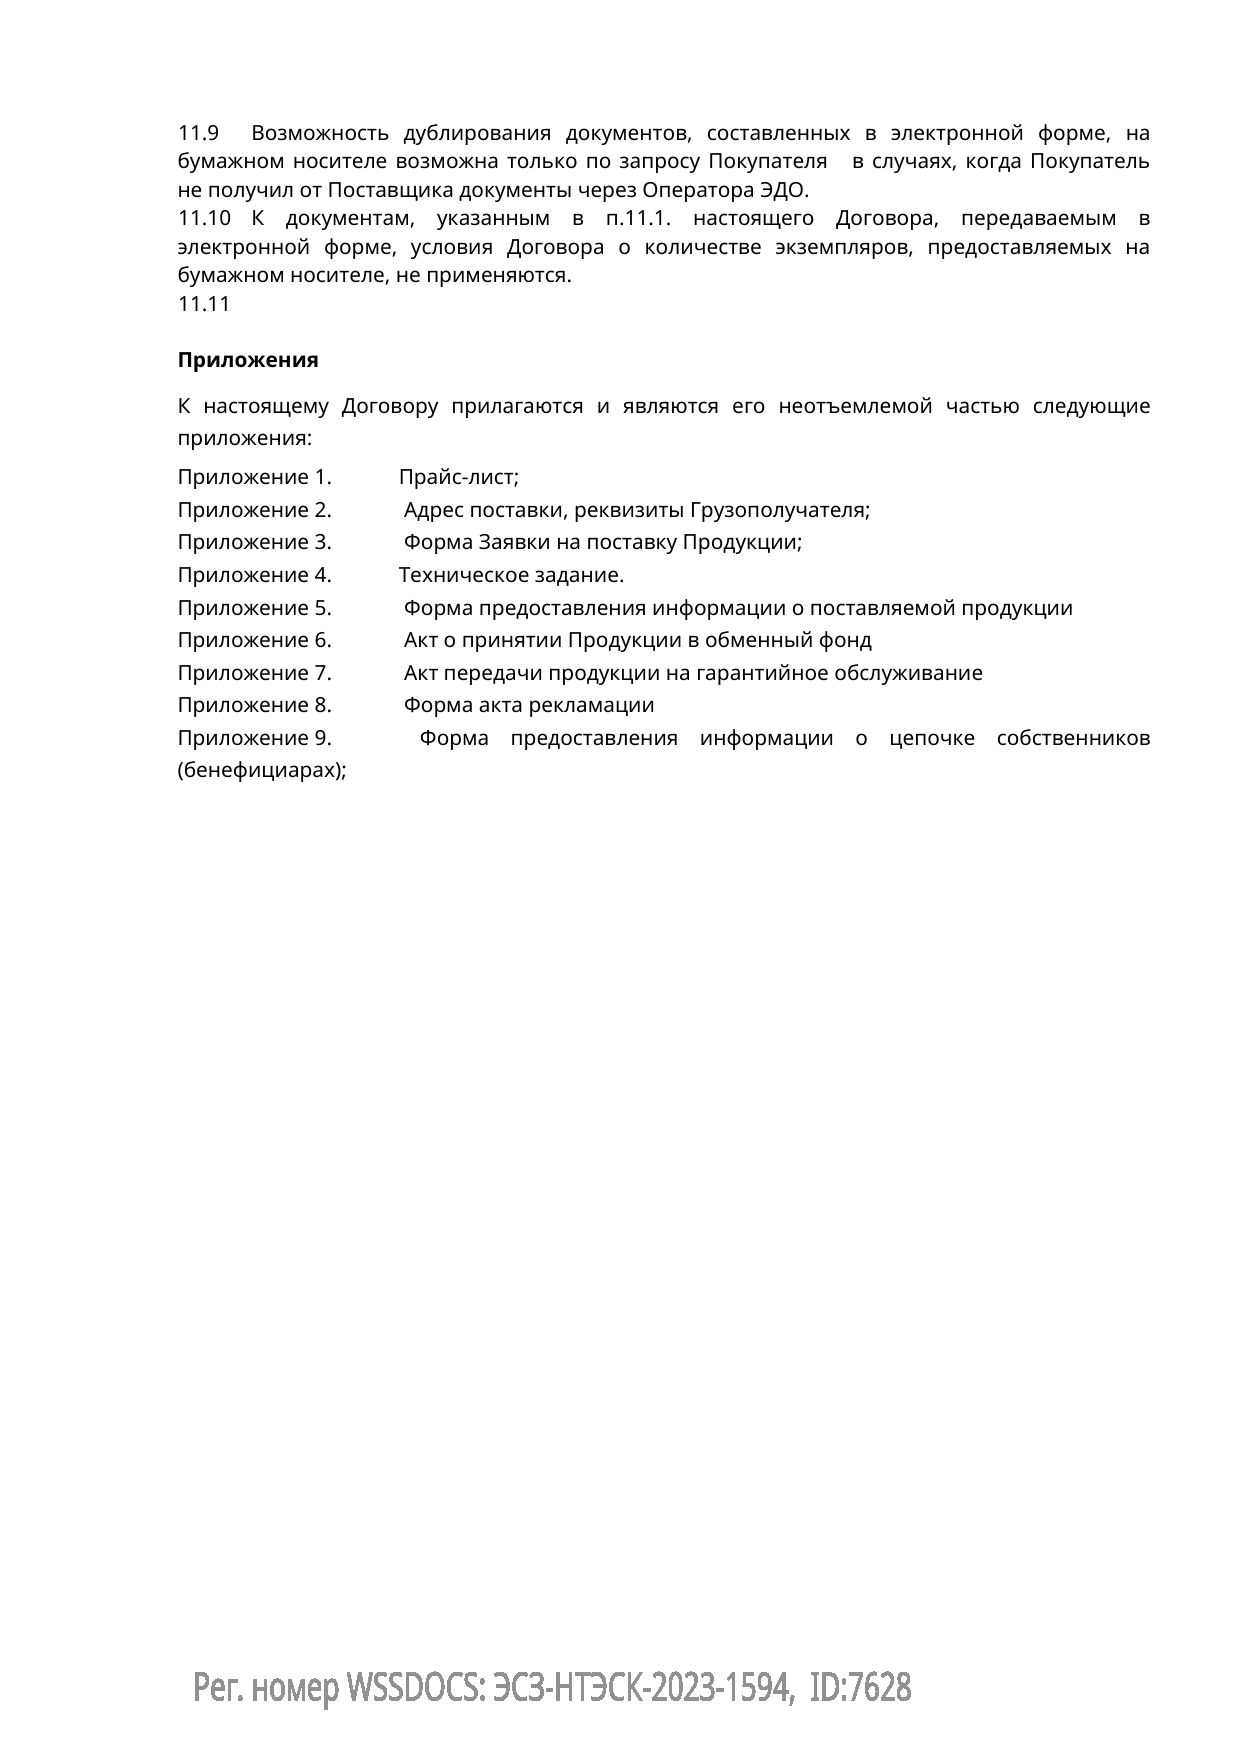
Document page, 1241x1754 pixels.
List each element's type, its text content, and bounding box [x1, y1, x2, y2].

list Форма Заявки на поставку Продукции; [177, 527, 1152, 556]
list Форма акта рекламации [177, 690, 1152, 719]
list Прайс-лист; [177, 462, 1152, 491]
list Форма предоставления информации о цепочке собственников (бенефициарах); [177, 723, 1152, 784]
text Приложения [177, 346, 1152, 374]
list Адрес поставки, реквизиты Грузополучателя; [177, 495, 1152, 523]
list Техническое задание. [177, 560, 1152, 588]
text К настоящему Договору прилагаются и являются его неотъемлемой частью следующие приложения: [177, 391, 1152, 452]
list К документам, указанным в п.11.1. настоящего Договора, передаваемым в электронной форме, условия Договора о количестве экземпляров, предоставляемых на бумажном носителе, не применяются. [177, 203, 1152, 289]
list Акт о принятии Продукции в обменный фонд [177, 625, 1152, 654]
list Возможность дублирования документов, составленных в электронной форме, на бумажном носителе возможна только по запросу Покупателя в случаях, когда Покупатель не получил от Поставщика документы через Оператора ЭДО. [177, 118, 1152, 203]
list Акт передачи продукции на гарантийное обслуживание [177, 658, 1152, 686]
list Форма предоставления информации о поставляемой продукции [177, 593, 1152, 621]
